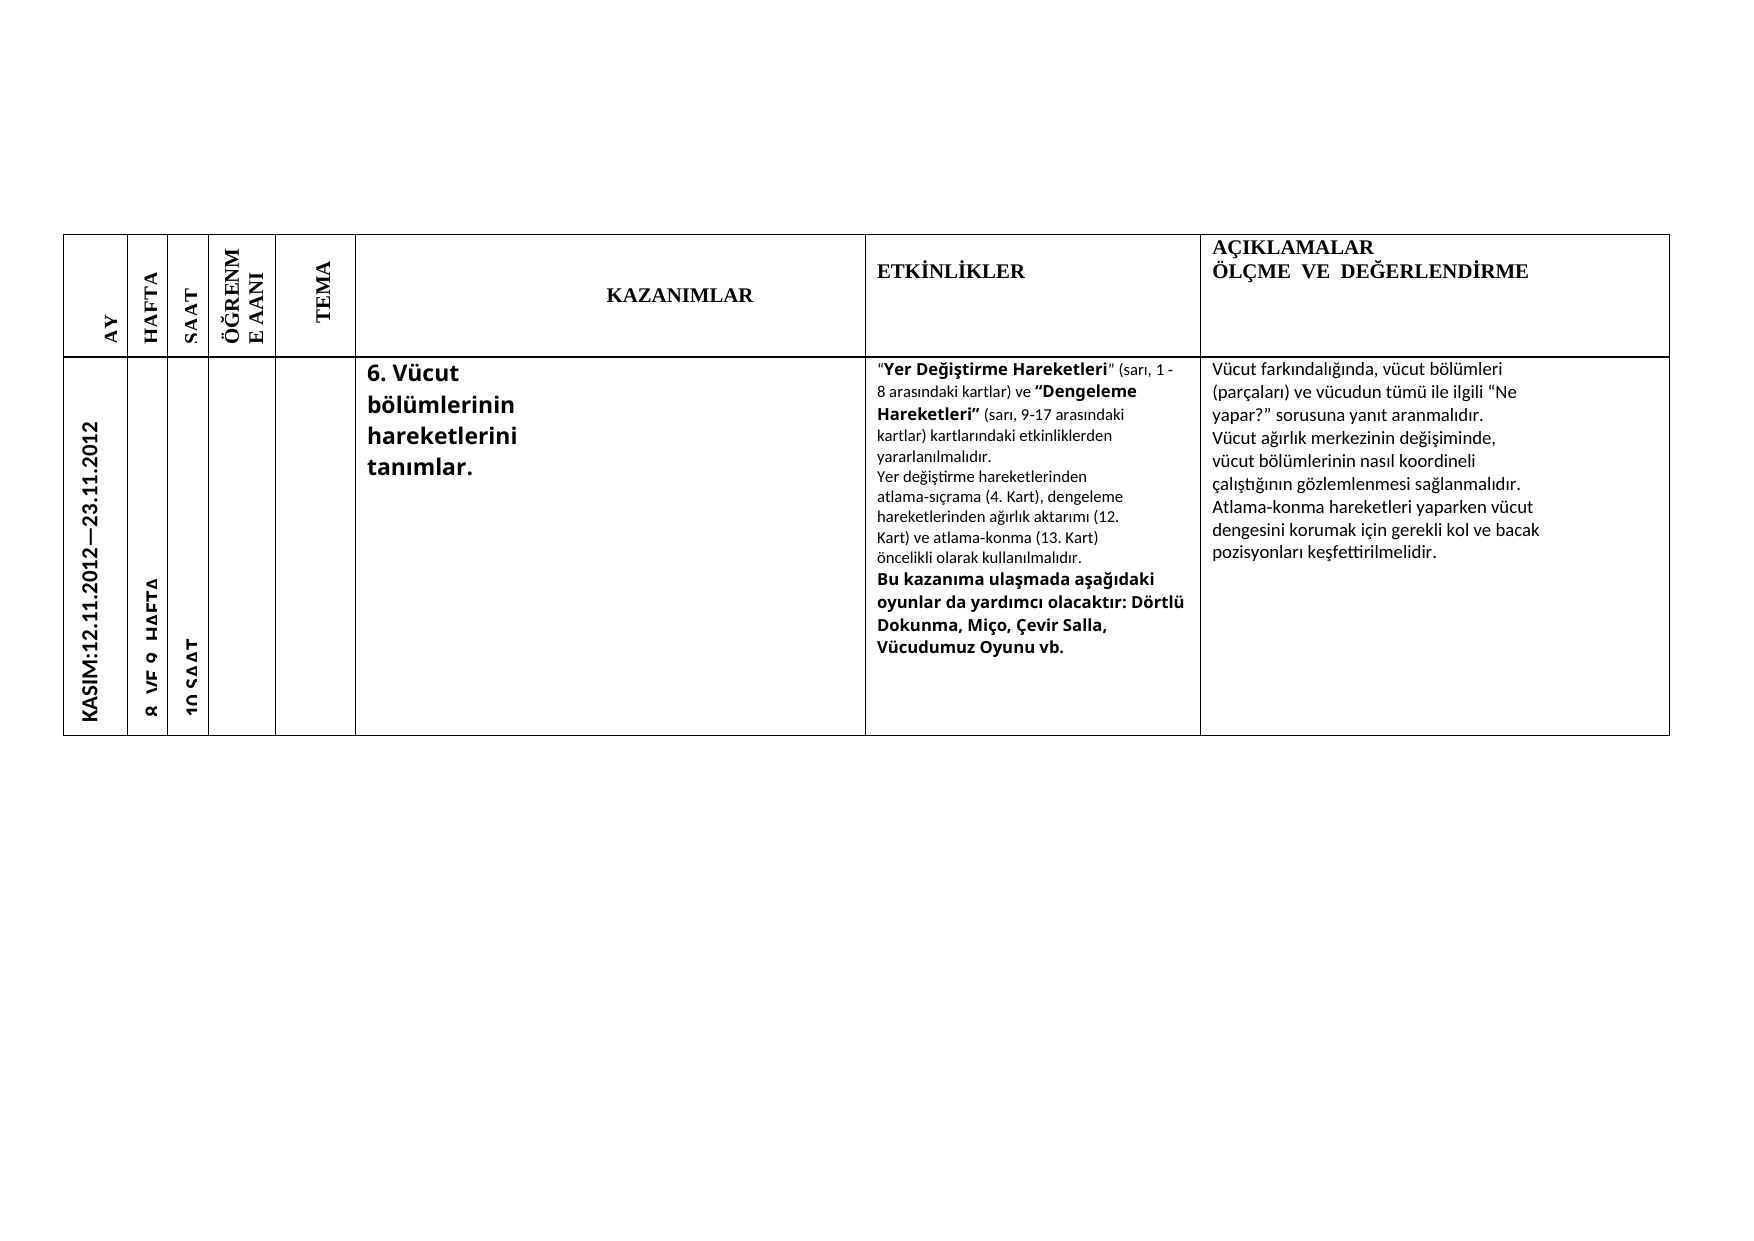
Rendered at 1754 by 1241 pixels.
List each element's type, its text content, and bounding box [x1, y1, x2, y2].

table_header ÖĞRENME AANI [209, 235, 275, 356]
table_header SAAT [168, 235, 208, 356]
table_header AY [64, 235, 127, 356]
table_cell KASIM:12.11.2012—23.11.2012 [64, 358, 127, 734]
table_cell [209, 358, 275, 734]
table_cell 8. VE 9. HAFTA [128, 358, 167, 734]
table_cell [276, 358, 355, 734]
table_header HAFTA [128, 235, 167, 356]
table_header ETKİNLİKLER [866, 235, 1200, 356]
table_header KAZANIMLAR [356, 235, 865, 356]
table_header TEMA [276, 235, 355, 356]
table_cell “Yer Değiştirme Hareketleri” (sarı, 1 ‐ 8 arasındaki kartlar) ve “Dengeleme Hareketleri” (sarı, 9‐17 arasındaki kartlar) kartlarındaki etkinliklerden yararlanılmalıdır. Yer değiştirme hareketlerinden atlama‐sıçrama (4. Kart), dengeleme hareketlerinden ağırlık aktarımı (12. Kart) ve atlama‐konma (13. Kart) öncelikli olarak kullanılmalıdır. Bu kazanıma ulaşmada aşağıdaki oyunlar da yardımcı olacaktır: Dörtlü Dokunma, Miço, Çevir Salla, Vücudumuz Oyunu vb. [866, 358, 1200, 734]
table_cell Vücut farkındalığında, vücut bölümleri (parçaları) ve vücudun tümü ile ilgili “Ne yapar?” sorusuna yanıt aranmalıdır. Vücut ağırlık merkezinin değişiminde, vücut bölümlerinin nasıl koordineli çalıştığının gözlemlenmesi sağlanmalıdır. Atlama‐konma hareketleri yaparken vücut dengesini korumak için gerekli kol ve bacak pozisyonları keşfettirilmelidir. [1201, 358, 1669, 734]
table_cell 6. Vücut bölümlerinin hareketlerini tanımlar. [356, 358, 865, 734]
table_header AÇIKLAMALAR ÖLÇME VE DEĞERLENDİRME [1201, 235, 1669, 356]
table_cell 10 SAAT [168, 358, 208, 734]
